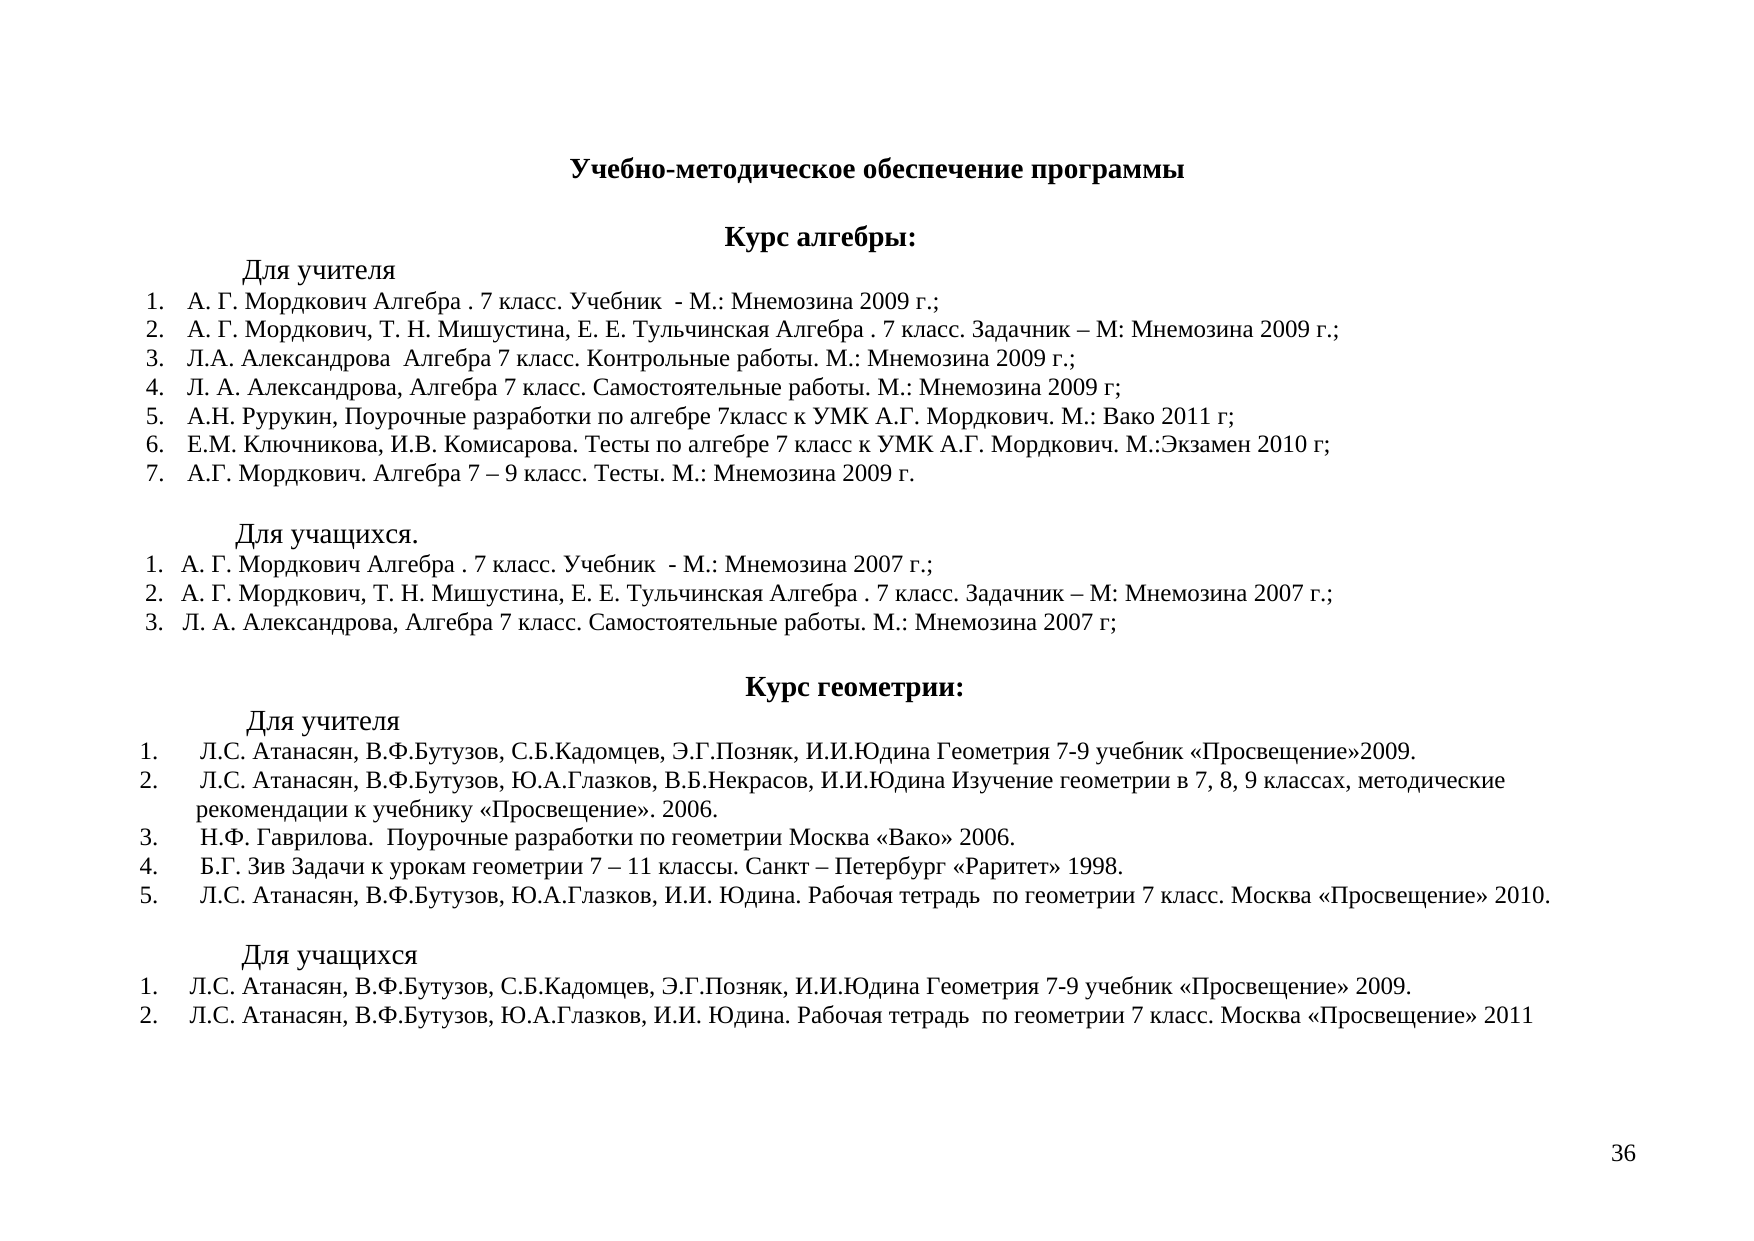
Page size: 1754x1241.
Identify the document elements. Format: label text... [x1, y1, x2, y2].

list Л.А. Александрова Алгебра 7 класс. Контрольные работы. М.: Мнемозина 2009 г.; [146, 343, 1636, 372]
list Н.Ф. Гаврилова. Поурочные разработки по геометрии Москва «Вако» 2006. [77, 822, 1665, 851]
list А. Г. Мордкович Алгебра . 7 класс. Учебник - М.: Мнемозина 2009 г.; [146, 286, 1636, 314]
list Е.М. Ключникова, И.В. Комисарова. Тесты по алгебре 7 класс к УМК А.Г. Мордкович. М.:Экзамен 2010 г; [146, 429, 1636, 458]
text 3. Л. А. Александрова, Алгебра 7 класс. Самостоятельные работы. М.: Мнемозина 2007 г; [145, 607, 1636, 636]
list Для учителя [118, 703, 1636, 736]
text Для учащихся. [133, 516, 1636, 549]
text Для учителя [118, 252, 1636, 286]
list 1. Л.С. Атанасян, В.Ф.Бутузов, С.Б.Кадомцев, Э.Г.Позняк, И.И.Юдина Геометрия 7-9 учебник «Просвещение» 2009. [77, 971, 1665, 1000]
list рекомендации к учебнику «Просвещение». 2006. [77, 794, 1665, 822]
list Л. А. Александрова, Алгебра 7 класс. Самостоятельные работы. М.: Мнемозина 2009 г; [146, 372, 1636, 401]
list А. Г. Мордкович, Т. Н. Мишустина, Е. Е. Тульчинская Алгебра . 7 класс. Задачник – М: Мнемозина 2009 г.; [146, 314, 1636, 343]
text Учебно-методическое обеспечение программы [118, 152, 1636, 185]
list А. Г. Мордкович, Т. Н. Мишустина, Е. Е. Тульчинская Алгебра . 7 класс. Задачник – М: Мнемозина 2007 г.; [145, 578, 1636, 607]
text Курс геометрии: [118, 669, 1636, 703]
list Для учащихся [77, 937, 1665, 971]
list А.Г. Мордкович. Алгебра 7 – 9 класс. Тесты. М.: Мнемозина 2009 г. [146, 458, 1636, 487]
list Л.С. Атанасян, В.Ф.Бутузов, Ю.А.Глазков, И.И. Юдина. Рабочая тетрадь по геометрии 7 класс. Москва «Просвещение» 2010. [77, 880, 1665, 909]
list А.Н. Рурукин, Поурочные разработки по алгебре 7класс к УМК А.Г. Мордкович. М.: Вако 2011 г; [146, 401, 1636, 429]
list 2. Л.С. Атанасян, В.Ф.Бутузов, Ю.А.Глазков, И.И. Юдина. Рабочая тетрадь по геометрии 7 класс. Москва «Просвещение» 2011 [77, 1000, 1665, 1028]
text Курс алгебры: [118, 219, 1636, 252]
list А. Г. Мордкович Алгебра . 7 класс. Учебник - М.: Мнемозина 2007 г.; [145, 549, 1636, 578]
list Л.С. Атанасян, В.Ф.Бутузов, С.Б.Кадомцев, Э.Г.Позняк, И.И.Юдина Геометрия 7-9 учебник «Просвещение»2009. [77, 736, 1665, 765]
list Л.С. Атанасян, В.Ф.Бутузов, Ю.А.Глазков, В.Б.Некрасов, И.И.Юдина Изучение геометрии в 7, 8, 9 классах, методические [77, 765, 1665, 794]
list Б.Г. Зив Задачи к урокам геометрии 7 – 11 классы. Санкт – Петербург «Раритет» 1998. [77, 851, 1665, 880]
